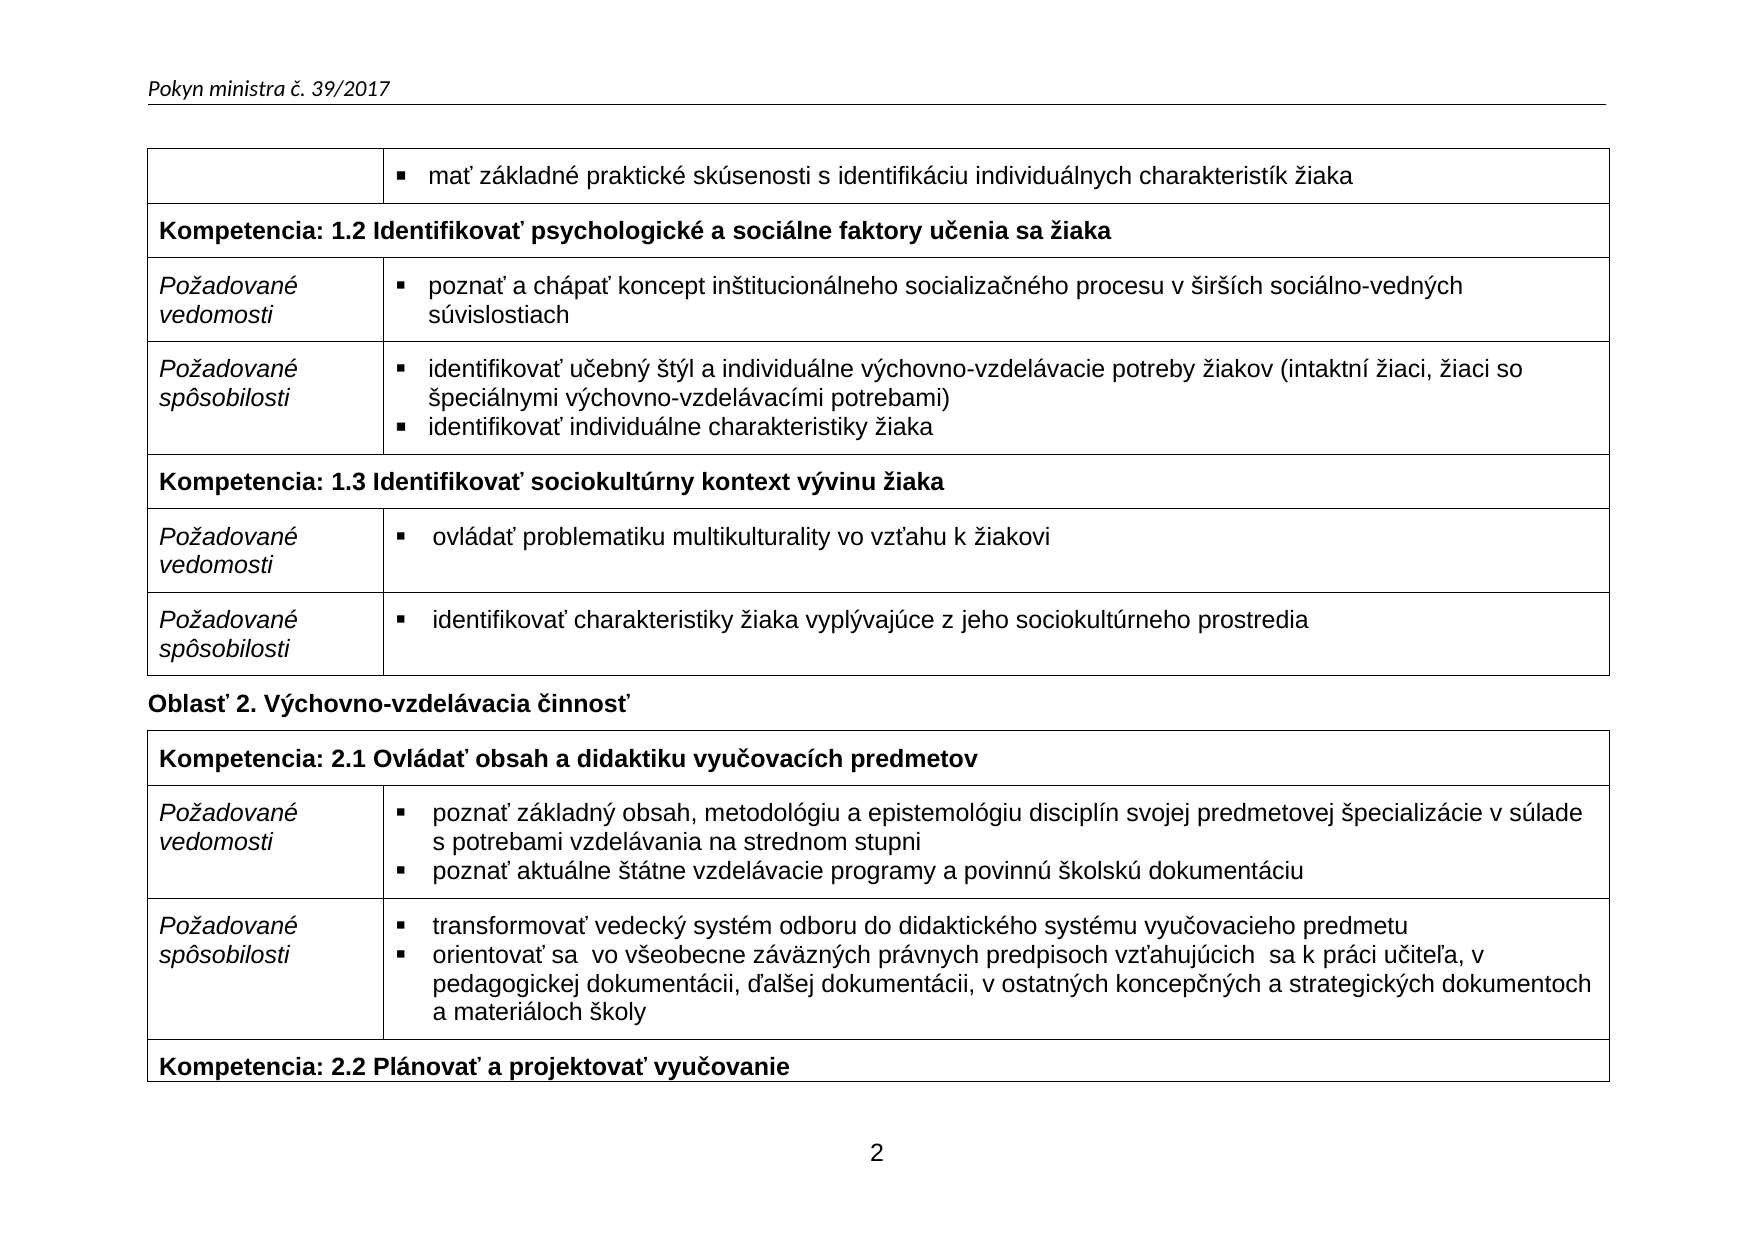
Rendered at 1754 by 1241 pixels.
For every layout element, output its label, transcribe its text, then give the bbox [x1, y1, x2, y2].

table_cell Požadované spôsobilosti [148, 342, 383, 453]
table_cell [384, 149, 1609, 202]
table_cell Požadované vedomosti [148, 258, 383, 341]
table_cell Požadované spôsobilosti [148, 593, 383, 675]
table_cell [148, 149, 383, 202]
table_cell identifikovať učebný štýl a individuálne výchovno-vzdelávacie potreby žiakov (intaktní žiaci, žiaci so špeciálnymi výchovno-vzdelávacími potrebami) identifikovať individuálne charakteristiky žiaka [384, 342, 1609, 453]
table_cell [148, 1040, 1609, 1081]
table_cell identifikovať charakteristiky žiaka vyplývajúce z jeho sociokultúrneho prostredia [384, 593, 1609, 675]
table_cell Požadované vedomosti [148, 509, 383, 592]
table_cell Požadované vedomosti [148, 786, 383, 897]
table_cell Požadované spôsobilosti [148, 899, 383, 1039]
table_cell Kompetencia: 1.2 Identifikovať psychologické a sociálne faktory učenia sa žiaka [148, 204, 1609, 257]
table_cell Kompetencia: 1.3 Identifikovať sociokultúrny kontext vývinu žiaka [148, 455, 1609, 508]
table_cell poznať a chápať koncept inštitucionálneho socializačného procesu v širších sociálno-vedných súvislostiach [384, 258, 1609, 341]
table_cell transformovať vedecký systém odboru do didaktického systému vyučovacieho predmetu orientovať sa vo všeobecne záväzných právnych predpisoch vzťahujúcich sa k práci učiteľa, v pedagogickej dokumentácii, ďalšej dokumentácii, v ostatných koncepčných a strategických dokumentoch a materiáloch školy [384, 899, 1609, 1039]
table_header Kompetencia: 2.1 Ovládať obsah a didaktiku vyučovacích predmetov [148, 731, 1609, 785]
text Oblasť 2. Výchovno-vzdelávacia činnosť [148, 689, 1606, 718]
table_cell poznať základný obsah, metodológiu a epistemológiu disciplín svojej predmetovej špecializácie v súlade s potrebami vzdelávania na strednom stupni poznať aktuálne štátne vzdelávacie programy a povinnú školskú dokumentáciu [384, 786, 1609, 897]
table_cell ovládať problematiku multikulturality vo vzťahu k žiakovi [384, 509, 1609, 592]
